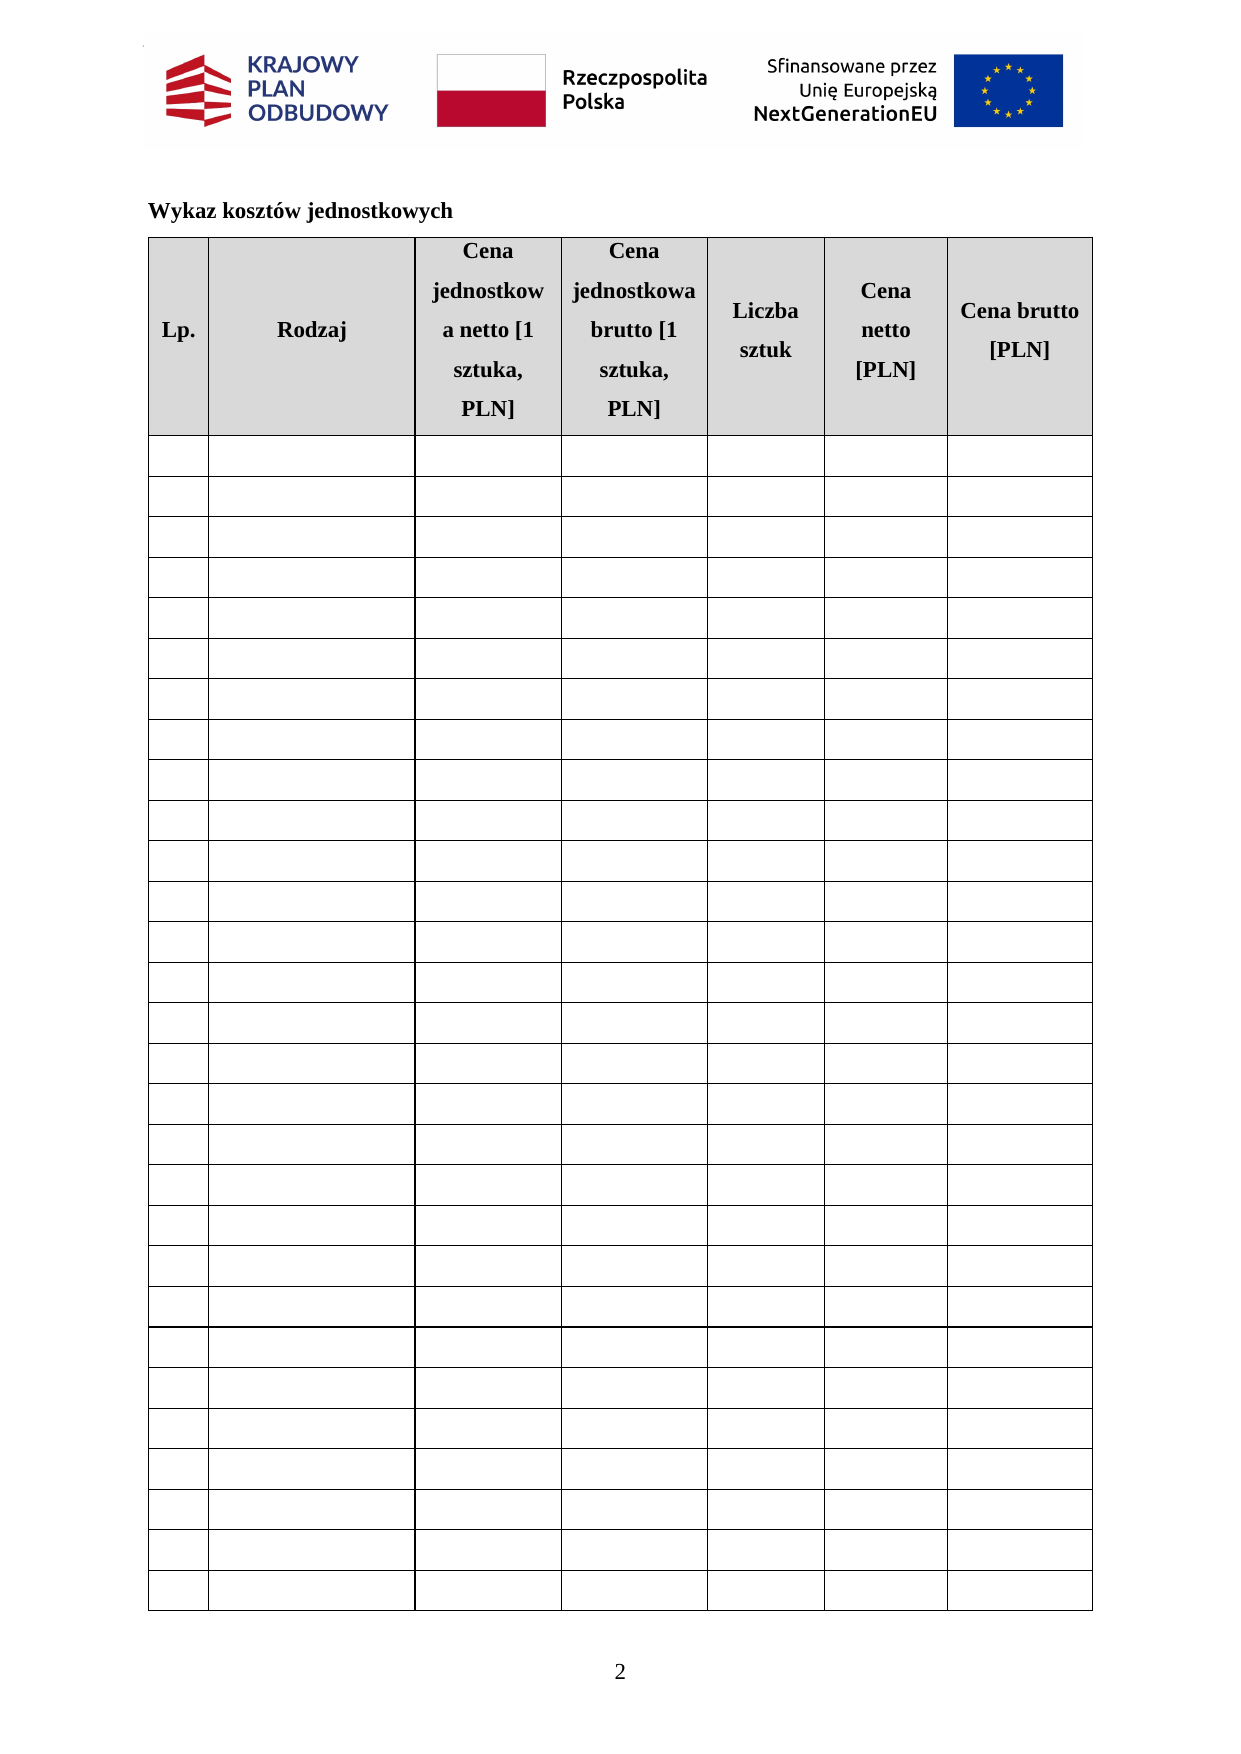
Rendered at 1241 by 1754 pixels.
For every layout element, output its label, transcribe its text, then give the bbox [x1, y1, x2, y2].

table_cell [149, 760, 208, 800]
table_cell [708, 760, 824, 800]
picture [142, 30, 1084, 149]
table_cell [416, 1571, 561, 1610]
table_cell [948, 558, 1092, 597]
table_cell [149, 1125, 208, 1164]
table_cell [149, 841, 208, 881]
table_cell [708, 598, 824, 638]
table_cell [948, 679, 1092, 719]
table_cell [149, 1287, 208, 1326]
table_cell [825, 436, 947, 476]
table_cell [948, 639, 1092, 678]
table_header Cena jednostkowa brutto [1 sztuka, PLN] [562, 238, 707, 435]
table_cell [708, 639, 824, 678]
table_cell [416, 598, 561, 638]
table_cell [708, 963, 824, 1002]
table_cell [562, 679, 707, 719]
table_cell [708, 1206, 824, 1245]
table_cell [948, 801, 1092, 840]
table_cell [416, 841, 561, 881]
table_cell [149, 517, 208, 557]
table_cell [209, 801, 414, 840]
table_cell [708, 841, 824, 881]
table_cell [149, 1003, 208, 1043]
table_cell [708, 1368, 824, 1407]
table_cell [562, 1328, 707, 1367]
table_cell [209, 436, 414, 476]
table_cell [825, 558, 947, 597]
table_header Rodzaj [209, 238, 414, 435]
table_cell [209, 1287, 414, 1326]
table_cell [948, 1530, 1092, 1569]
table_cell [416, 882, 561, 921]
table_cell [416, 1125, 561, 1164]
table_cell [825, 1449, 947, 1488]
table_cell [825, 477, 947, 516]
table_cell [562, 1003, 707, 1043]
table_cell [708, 1044, 824, 1083]
table_cell [708, 1287, 824, 1326]
table_cell [825, 517, 947, 557]
table_cell [708, 1571, 824, 1610]
table_cell [149, 1449, 208, 1488]
table_cell [825, 1571, 947, 1610]
table_cell [948, 517, 1092, 557]
table_cell [209, 558, 414, 597]
table_cell [948, 598, 1092, 638]
table_cell [825, 1409, 947, 1448]
table_cell [416, 1206, 561, 1245]
table_cell [562, 882, 707, 921]
table_cell [209, 477, 414, 516]
table_cell [149, 1530, 208, 1569]
table_cell [948, 922, 1092, 962]
table_cell [948, 963, 1092, 1002]
table_cell [562, 841, 707, 881]
table_cell [708, 517, 824, 557]
table_cell [416, 1530, 561, 1569]
table_cell [416, 1490, 561, 1529]
table_cell [562, 1206, 707, 1245]
table_cell [416, 477, 561, 516]
table_cell [416, 1328, 561, 1367]
table_cell [825, 882, 947, 921]
table_cell [149, 436, 208, 476]
table_cell [209, 517, 414, 557]
table_cell [416, 1246, 561, 1286]
table_cell [562, 1044, 707, 1083]
table_cell [825, 922, 947, 962]
table_cell [708, 1530, 824, 1569]
table_cell [948, 1084, 1092, 1124]
table_cell [562, 1368, 707, 1407]
table_cell [209, 841, 414, 881]
table_cell [825, 1368, 947, 1407]
table_cell [149, 639, 208, 678]
table_cell [209, 639, 414, 678]
table_cell [708, 801, 824, 840]
table_cell [562, 1490, 707, 1529]
table_cell [209, 1044, 414, 1083]
table_cell [209, 1449, 414, 1488]
table_cell [708, 1328, 824, 1367]
table_cell [209, 1125, 414, 1164]
table_cell [209, 1490, 414, 1529]
table_cell [149, 477, 208, 516]
table_cell [562, 558, 707, 597]
table_header Liczba sztuk [708, 238, 824, 435]
table_cell [209, 1165, 414, 1205]
table_cell [825, 801, 947, 840]
table_cell [948, 841, 1092, 881]
table_cell [149, 922, 208, 962]
table_cell [149, 801, 208, 840]
table_cell [562, 1571, 707, 1610]
table_cell [562, 1409, 707, 1448]
table_cell [416, 639, 561, 678]
table_cell [948, 1206, 1092, 1245]
table_cell [948, 1368, 1092, 1407]
table_cell [416, 760, 561, 800]
table_cell [948, 1125, 1092, 1164]
table_cell [948, 1003, 1092, 1043]
table_cell [416, 922, 561, 962]
table_cell [562, 436, 707, 476]
table_cell [948, 1246, 1092, 1286]
table_cell [562, 1287, 707, 1326]
table_cell [149, 720, 208, 759]
table_cell [562, 963, 707, 1002]
table_cell [149, 1409, 208, 1448]
table_cell [209, 922, 414, 962]
table_cell [948, 720, 1092, 759]
table_cell [708, 558, 824, 597]
table_cell [948, 1409, 1092, 1448]
table_cell [149, 1328, 208, 1367]
table_cell [209, 1368, 414, 1407]
table_cell [149, 1368, 208, 1407]
table_cell [416, 436, 561, 476]
table_cell [209, 760, 414, 800]
table_cell [149, 558, 208, 597]
table_cell [416, 1287, 561, 1326]
table_cell [562, 1125, 707, 1164]
table_cell [825, 679, 947, 719]
table_cell [149, 1044, 208, 1083]
table_cell [708, 477, 824, 516]
table_cell [209, 720, 414, 759]
table_cell [416, 963, 561, 1002]
table_cell [825, 1044, 947, 1083]
table_cell [149, 1165, 208, 1205]
table_cell [209, 963, 414, 1002]
table_cell [562, 760, 707, 800]
table_cell [562, 1246, 707, 1286]
table_cell [562, 598, 707, 638]
table_cell [948, 1165, 1092, 1205]
table_cell [708, 1449, 824, 1488]
table_cell [708, 922, 824, 962]
table_cell [825, 1490, 947, 1529]
table_cell [825, 720, 947, 759]
table_header Cena jednostkowa netto [1 sztuka, PLN] [416, 238, 561, 435]
table_cell [416, 1165, 561, 1205]
table_cell [416, 720, 561, 759]
table_cell [708, 1165, 824, 1205]
table_cell [562, 1165, 707, 1205]
table_cell [209, 1409, 414, 1448]
table_cell [149, 1206, 208, 1245]
table_cell [825, 1084, 947, 1124]
table_cell [948, 760, 1092, 800]
table_cell [149, 1571, 208, 1610]
table_cell [708, 882, 824, 921]
table_cell [825, 1125, 947, 1164]
table_cell [149, 1246, 208, 1286]
table_cell [416, 801, 561, 840]
table_cell [708, 1003, 824, 1043]
table_cell [562, 517, 707, 557]
table_cell [149, 963, 208, 1002]
table_cell [948, 477, 1092, 516]
table_cell [825, 760, 947, 800]
table_cell [562, 639, 707, 678]
table_cell [825, 1530, 947, 1569]
table_header Cena brutto [PLN] [948, 238, 1092, 435]
table_cell [209, 1328, 414, 1367]
table_cell [562, 1530, 707, 1569]
table_cell [948, 436, 1092, 476]
table_cell [948, 1328, 1092, 1367]
table_cell [209, 1206, 414, 1245]
table_cell [416, 517, 561, 557]
table_cell [562, 922, 707, 962]
table_cell [562, 477, 707, 516]
table_cell [708, 720, 824, 759]
table_cell [825, 1287, 947, 1326]
table_cell [825, 1246, 947, 1286]
table_cell [708, 1490, 824, 1529]
table_cell [948, 1449, 1092, 1488]
table_cell [209, 1571, 414, 1610]
table_cell [416, 558, 561, 597]
table_cell [708, 679, 824, 719]
table_cell [209, 1246, 414, 1286]
table_cell [209, 1530, 414, 1569]
table_cell [416, 1003, 561, 1043]
table_cell [209, 679, 414, 719]
table_cell [948, 1287, 1092, 1326]
table_cell [416, 1449, 561, 1488]
table_header Lp. [149, 238, 208, 435]
table_cell [209, 598, 414, 638]
table_cell [209, 1084, 414, 1124]
text Wykaz kosztów jednostkowych [148, 197, 1092, 223]
table_cell [562, 720, 707, 759]
table_cell [825, 1003, 947, 1043]
table_cell [209, 882, 414, 921]
table_cell [948, 882, 1092, 921]
table_cell [708, 1084, 824, 1124]
table_cell [416, 1409, 561, 1448]
table_cell [825, 1165, 947, 1205]
table_cell [825, 1206, 947, 1245]
table_cell [149, 598, 208, 638]
table_cell [416, 1044, 561, 1083]
table_cell [149, 1490, 208, 1529]
table_cell [149, 882, 208, 921]
table_header Cena netto [PLN] [825, 238, 947, 435]
table_cell [708, 436, 824, 476]
table_cell [948, 1044, 1092, 1083]
table_cell [562, 1084, 707, 1124]
table_cell [948, 1571, 1092, 1610]
table_cell [149, 1084, 208, 1124]
table_cell [825, 1328, 947, 1367]
table_cell [825, 639, 947, 678]
table_cell [562, 1449, 707, 1488]
table_cell [708, 1125, 824, 1164]
table_cell [416, 1084, 561, 1124]
table_cell [708, 1246, 824, 1286]
table_cell [209, 1003, 414, 1043]
table_cell [562, 801, 707, 840]
table_cell [825, 598, 947, 638]
table_cell [825, 963, 947, 1002]
table_cell [149, 679, 208, 719]
table_cell [416, 1368, 561, 1407]
table_cell [416, 679, 561, 719]
table_cell [825, 841, 947, 881]
table_cell [708, 1409, 824, 1448]
table_cell [948, 1490, 1092, 1529]
